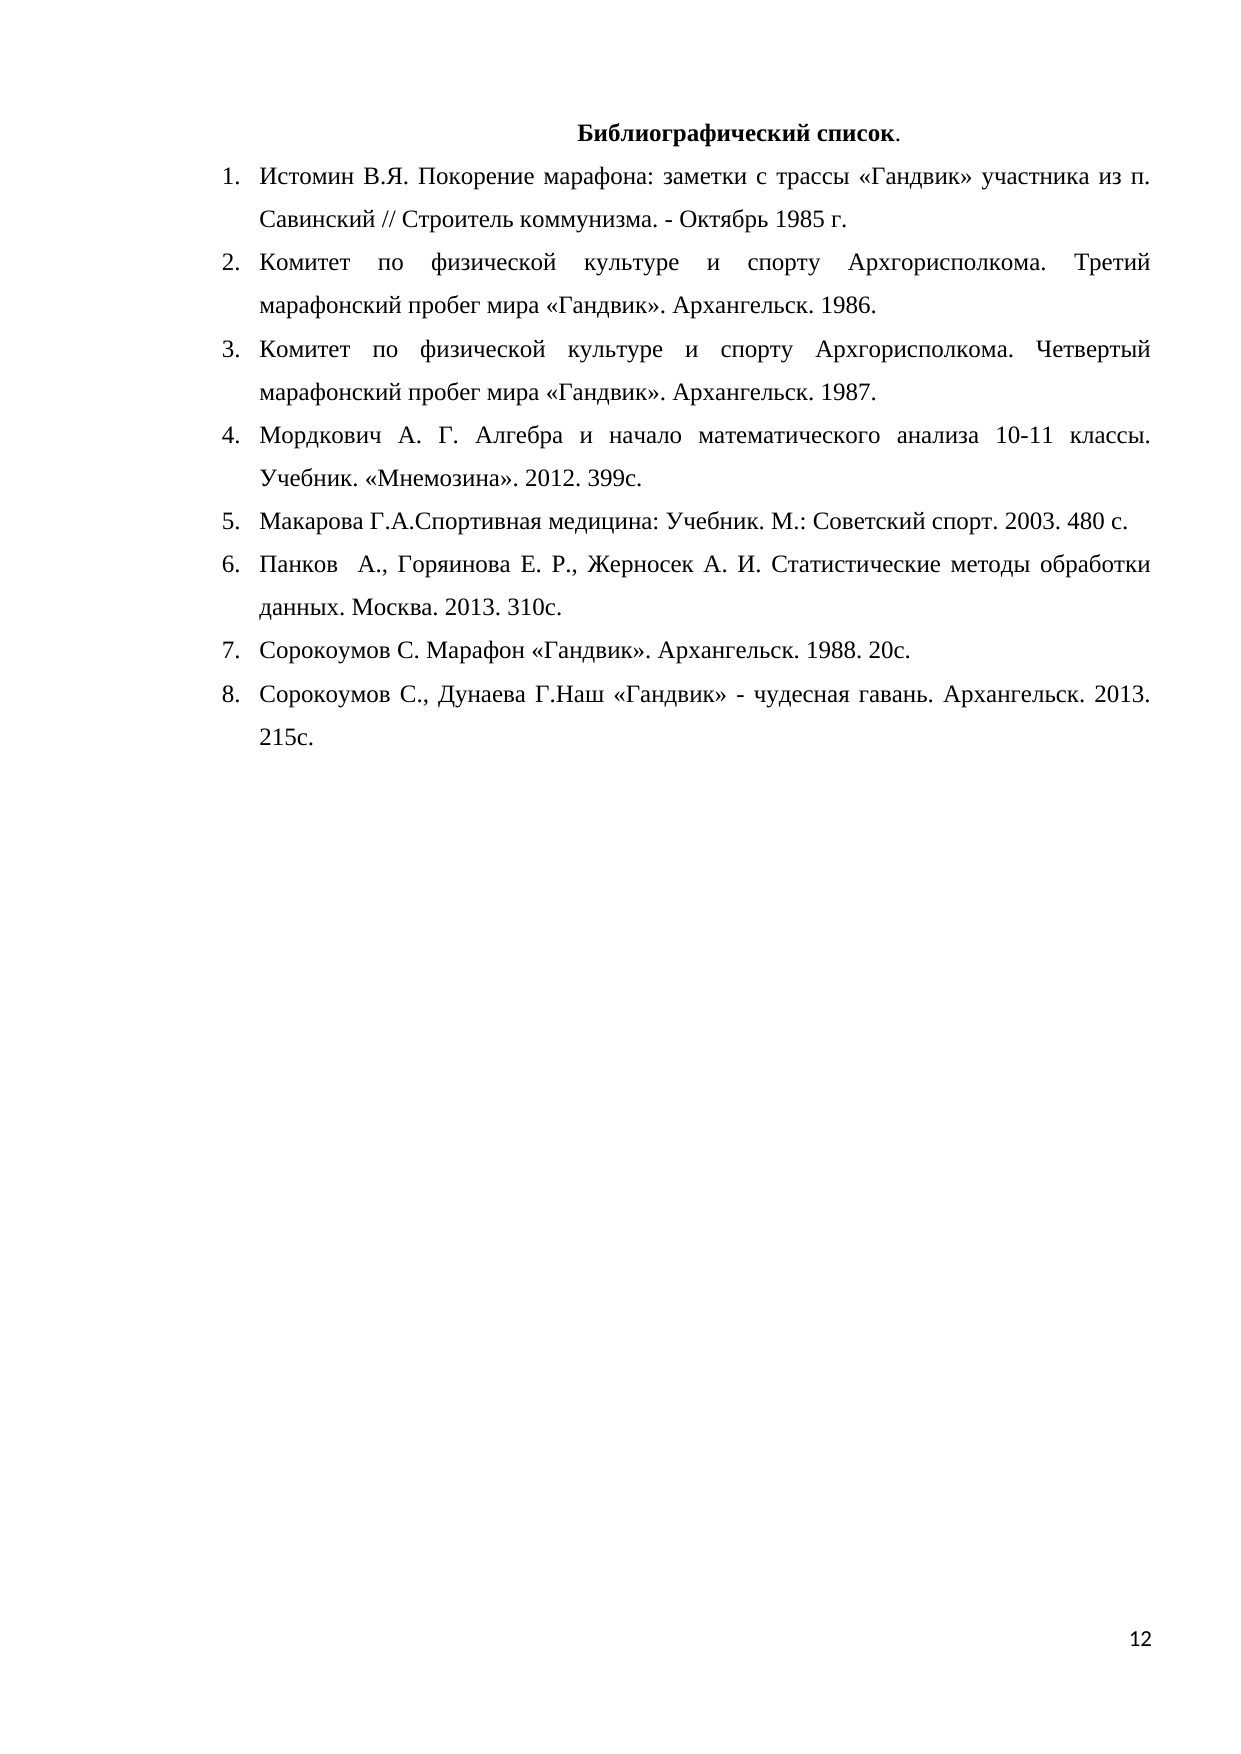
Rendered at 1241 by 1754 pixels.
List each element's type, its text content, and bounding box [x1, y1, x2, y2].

list Комитет по физической культуре и спорту Архгорисполкома. Третий марафонский пробег мира «Гандвик». Архангельск. 1986. [222, 247, 1152, 319]
list Панков А., Горяинова Е. Р., Жерносек А. И. Статистические методы обработки данных. Москва. 2013. 310с. [222, 549, 1152, 621]
list Мордкович А. Г. Алгебра и начало математического анализа 10-11 классы. Учебник. «Мнемозина». 2012. 399с. [222, 420, 1152, 492]
list Сорокоумов С., Дунаева Г.Наш «Гандвик» - чудесная гавань. Архангельск. 2013. 215с. [222, 679, 1152, 751]
list Библиографический список. [326, 118, 1152, 147]
list Истомин В.Я. Покорение марафона: заметки с трассы «Гандвик» участника из п. Савинский // Строитель коммунизма. - Октябрь 1985 г. [222, 161, 1152, 233]
list Комитет по физической культуре и спорту Архгорисполкома. Четвертый марафонский пробег мира «Гандвик». Архангельск. 1987. [222, 334, 1152, 406]
list Сорокоумов С. Марафон «Гандвик». Архангельск. 1988. 20с. [222, 636, 1152, 664]
list Макарова Г.А.Спортивная медицина: Учебник. М.: Советский спорт. 2003. 480 с. [222, 506, 1152, 535]
